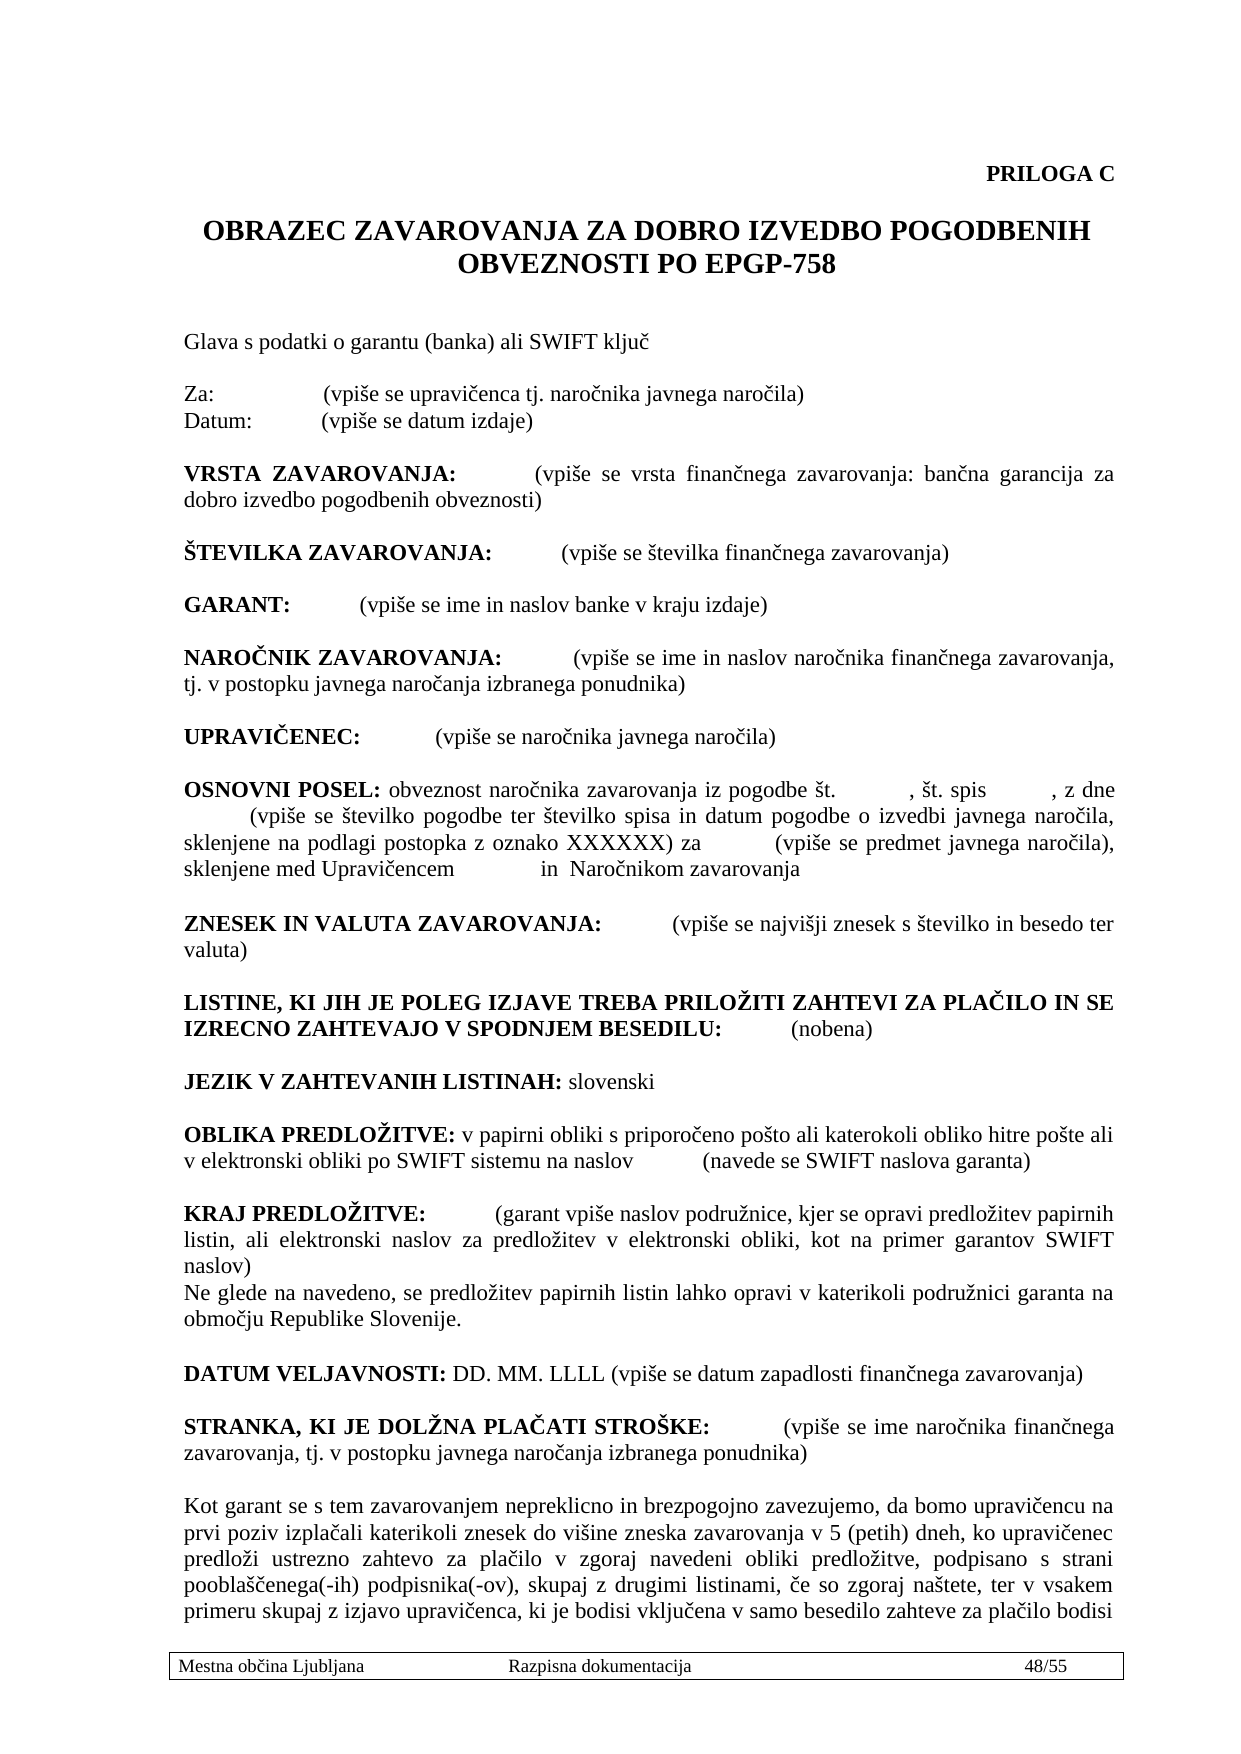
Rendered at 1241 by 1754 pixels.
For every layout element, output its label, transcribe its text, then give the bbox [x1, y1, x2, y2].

text Datum: (vpiše se datum izdaje) [184, 407, 1115, 433]
text OBLIKA PREDLOŽITVE: v papirni obliki s priporočeno pošto ali katerokoli obliko hitre pošte ali v elektronski obliki po SWIFT sistemu na naslov (navede se SWIFT naslova garanta) [184, 1121, 1115, 1173]
text Glava s podatki o garantu (banka) ali SWIFT ključ [184, 328, 1115, 354]
text ZNESEK IN VALUTA ZAVAROVANJA: (vpiše se najvišji znesek s številko in besedo ter valuta) [184, 910, 1115, 963]
text JEZIK V ZAHTEVANIH LISTINAH: slovenski [184, 1068, 1115, 1094]
text Ne glede na navedeno, se predložitev papirnih listin lahko opravi v katerikoli podružnici garanta na območju Republike Slovenije. [184, 1279, 1115, 1332]
text VRSTA ZAVAROVANJA: (vpiše se vrsta finančnega zavarovanja: bančna garancija za dobro izvedbo pogodbenih obveznosti) [184, 459, 1115, 512]
text NAROČNIK ZAVAROVANJA: (vpiše se ime in naslov naročnika finančnega zavarovanja, tj. v postopku javnega naročanja izbranega ponudnika) [184, 644, 1115, 697]
text DATUM VELJAVNOSTI: DD. MM. LLLL (vpiše se datum zapadlosti finančnega zavarovanja) [184, 1360, 1115, 1387]
text UPRAVIČENEC: (vpiše se naročnika javnega naročila) [184, 723, 1115, 749]
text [184, 1492, 1115, 1624]
text LISTINE, KI JIH JE POLEG IZJAVE TREBA PRILOŽITI ZAHTEVI ZA PLAČILO IN SE IZRECNO ZAHTEVAJO V SPODNJEM BESEDILU: (nobena) [184, 989, 1115, 1042]
text OSNOVNI POSEL: obveznost naročnika zavarovanja iz pogodbe št. , št. spis , z dne (vpiše se številko pogodbe ter številko spisa in datum pogodbe o izvedbi javnega naročila, sklenjene na podlagi postopka z oznako XXXXXX) za (vpiše se predmet javnega naročila), sklenjene med Upravičencem in Naročnikom zavarovanja [184, 776, 1115, 881]
text ŠTEVILKA ZAVAROVANJA: (vpiše se številka finančnega zavarovanja) [184, 539, 1115, 565]
text Za: (vpiše se upravičenca tj. naročnika javnega naročila) [184, 381, 1115, 407]
text OBRAZEC ZAVAROVANJA ZA DOBRO IZVEDBO POGODBENIH OBVEZNOSTI PO EPGP-758 [178, 213, 1115, 280]
text KRAJ PREDLOŽITVE: (garant vpiše naslov podružnice, kjer se opravi predložitev papirnih listin, ali elektronski naslov za predložitev v elektronski obliki, kot na primer garantov SWIFT naslov) [184, 1200, 1115, 1279]
text GARANT: (vpiše se ime in naslov banke v kraju izdaje) [184, 591, 1115, 618]
text STRANKA, KI JE DOLŽNA PLAČATI STROŠKE: (vpiše se ime naročnika finančnega zavarovanja, tj. v postopku javnega naročanja izbranega ponudnika) [184, 1413, 1115, 1466]
text PRILOGA C [66, 160, 1115, 186]
